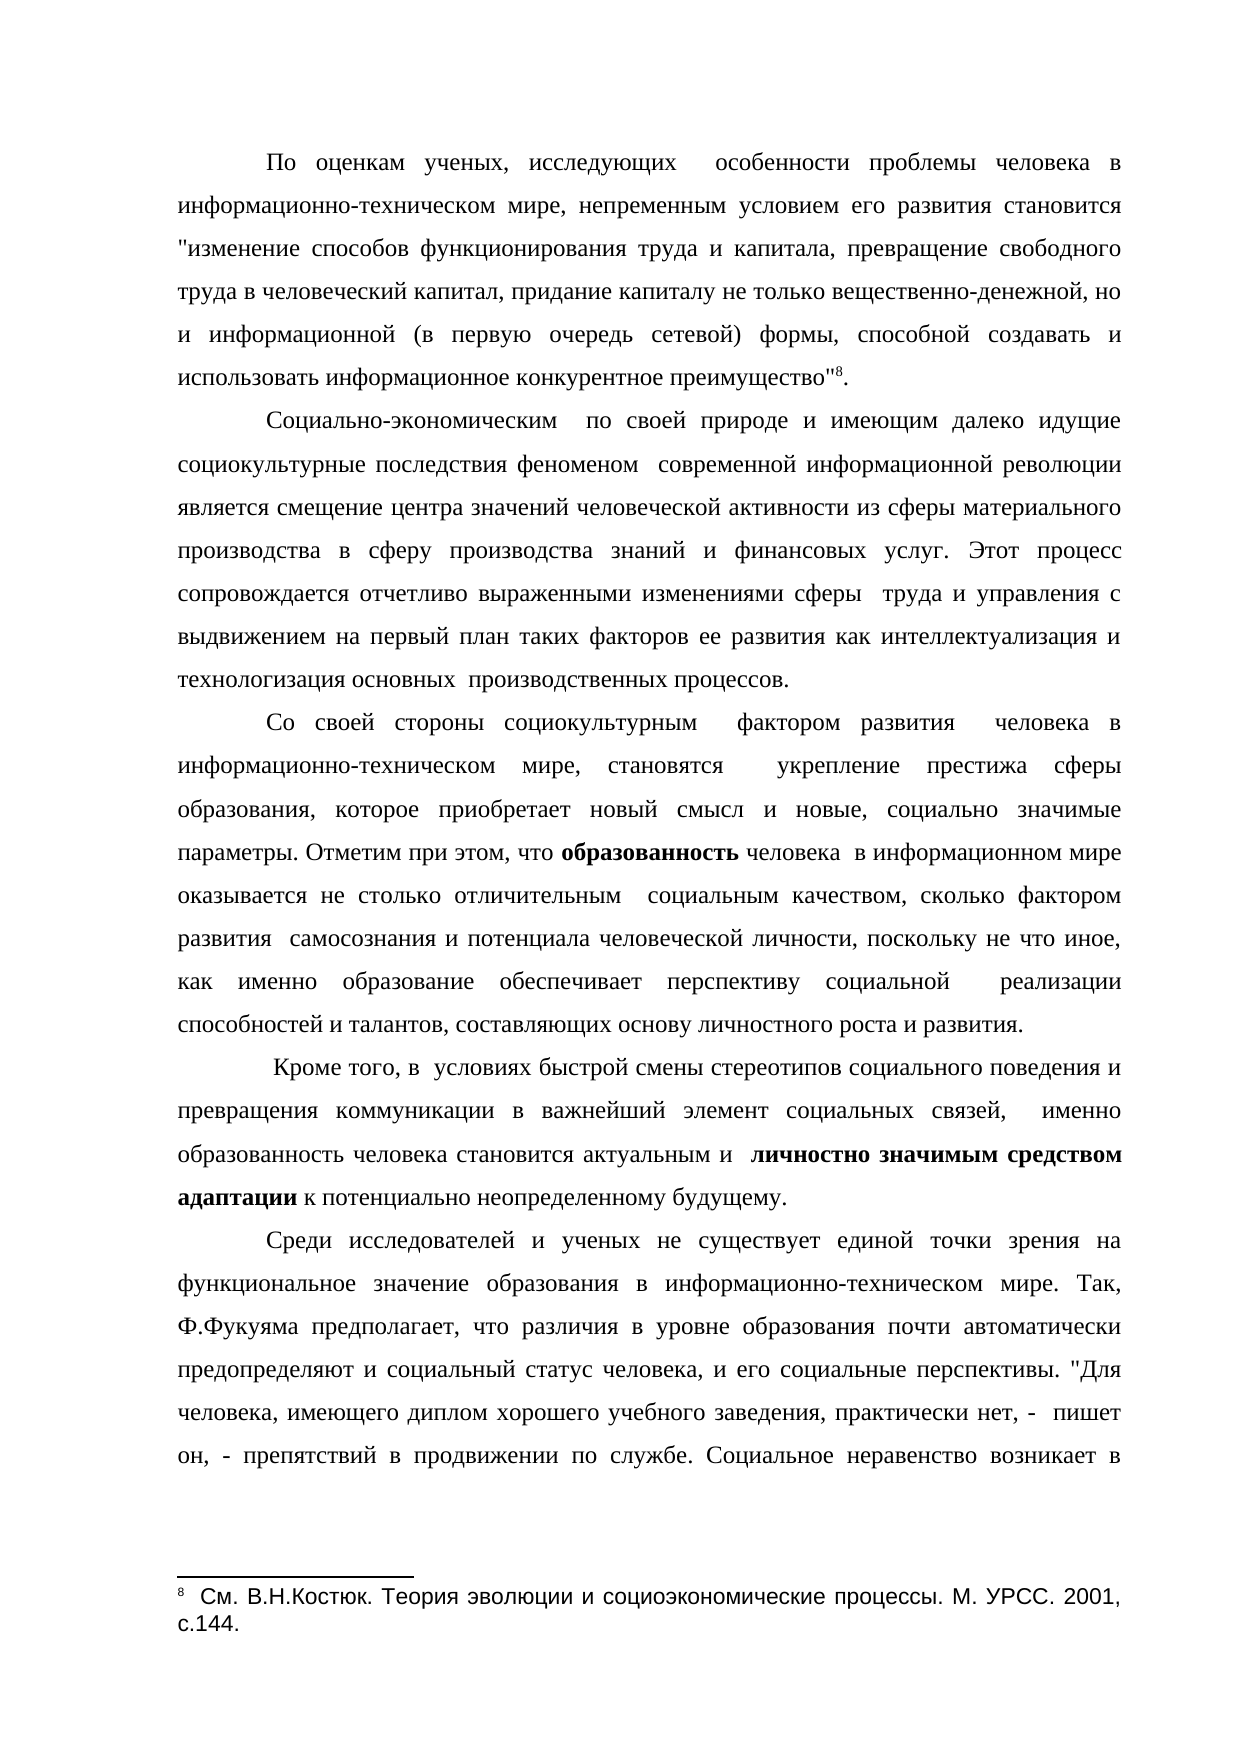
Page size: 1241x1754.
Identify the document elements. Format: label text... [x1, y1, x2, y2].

text Со своей стороны социокультурным фактором развития человека в информационно-техническом мире, становятся укрепление престижа сферы образования, которое приобретает новый смысл и новые, социально значимые параметры. Отметим при этом, что образованность человека в информационном мире оказывается не столько отличительным социальным качеством, сколько фактором развития самосознания и потенциала человеческой личности, поскольку не что иное, как именно образование обеспечивает перспективу социальной реализации способностей и талантов, составляющих основу личностного роста и развития. [177, 707, 1122, 1038]
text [177, 1225, 1122, 1469]
text Социально-экономическим по своей природе и имеющим далеко идущие социокультурные последствия феноменом современной информационной революции является смещение центра значений человеческой активности из сферы материального производства в сферу производства знаний и финансовых услуг. Этот процесс сопровождается отчетливо выраженными изменениями сферы труда и управления с выдвижением на первый план таких факторов ее развития как интеллектуализация и технологизация основных производственных процессов. [177, 406, 1122, 693]
text По оценкам ученых, исследующих особенности проблемы человека в информационно-техническом мире, непременным условием его развития становится "изменение способов функционирования труда и капитала, превращение свободного труда в человеческий капитал, придание капиталу не только вещественно-денежной, но и информационной (в первую очередь сетевой) формы, способной создавать и использовать информационное конкурентное преимущество". [177, 147, 1122, 391]
text Кроме того, в условиях быстрой смены стереотипов социального поведения и превращения коммуникации в важнейший элемент социальных связей, именно образованность человека становится актуальным и личностно значимым средством адаптации к потенциально неопределенному будущему. [177, 1052, 1122, 1211]
